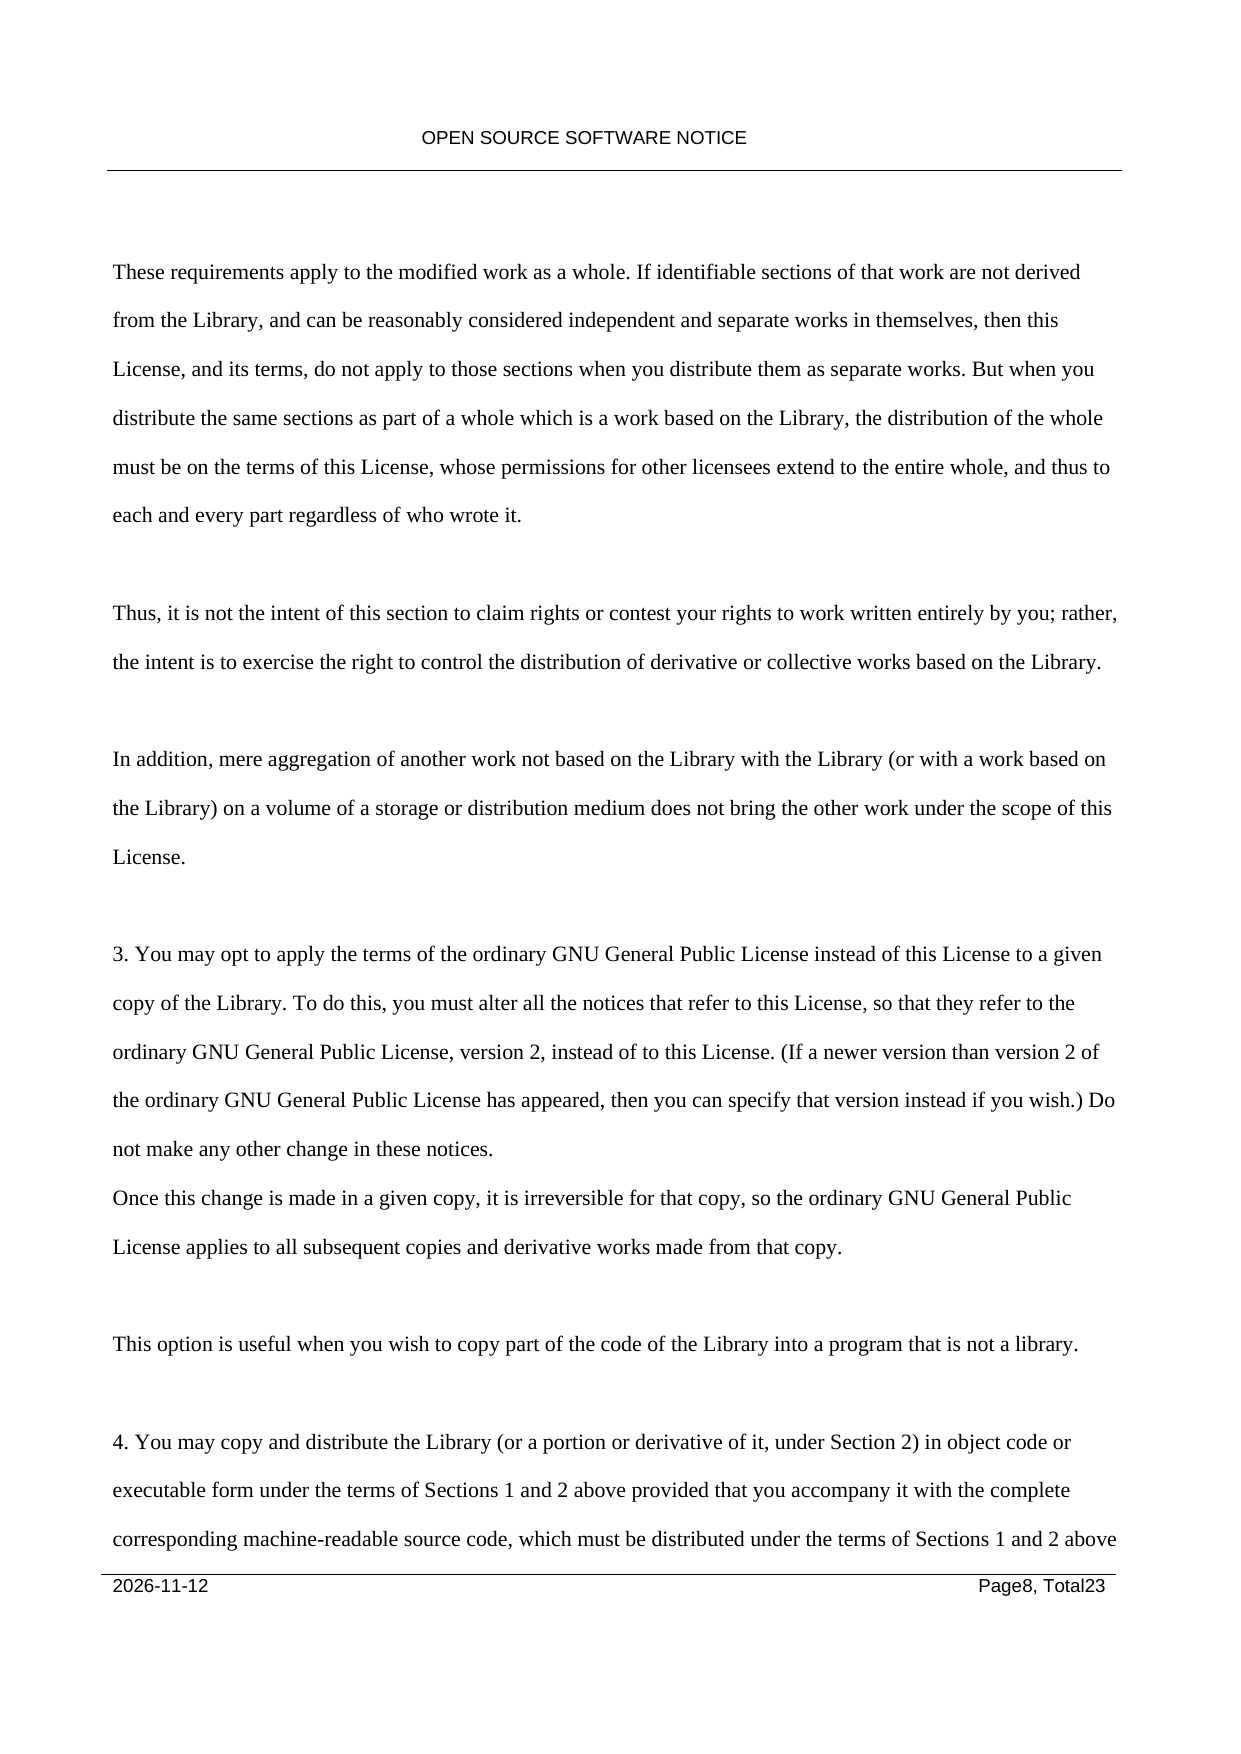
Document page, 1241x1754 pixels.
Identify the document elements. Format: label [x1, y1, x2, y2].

text [112, 206, 1128, 1555]
